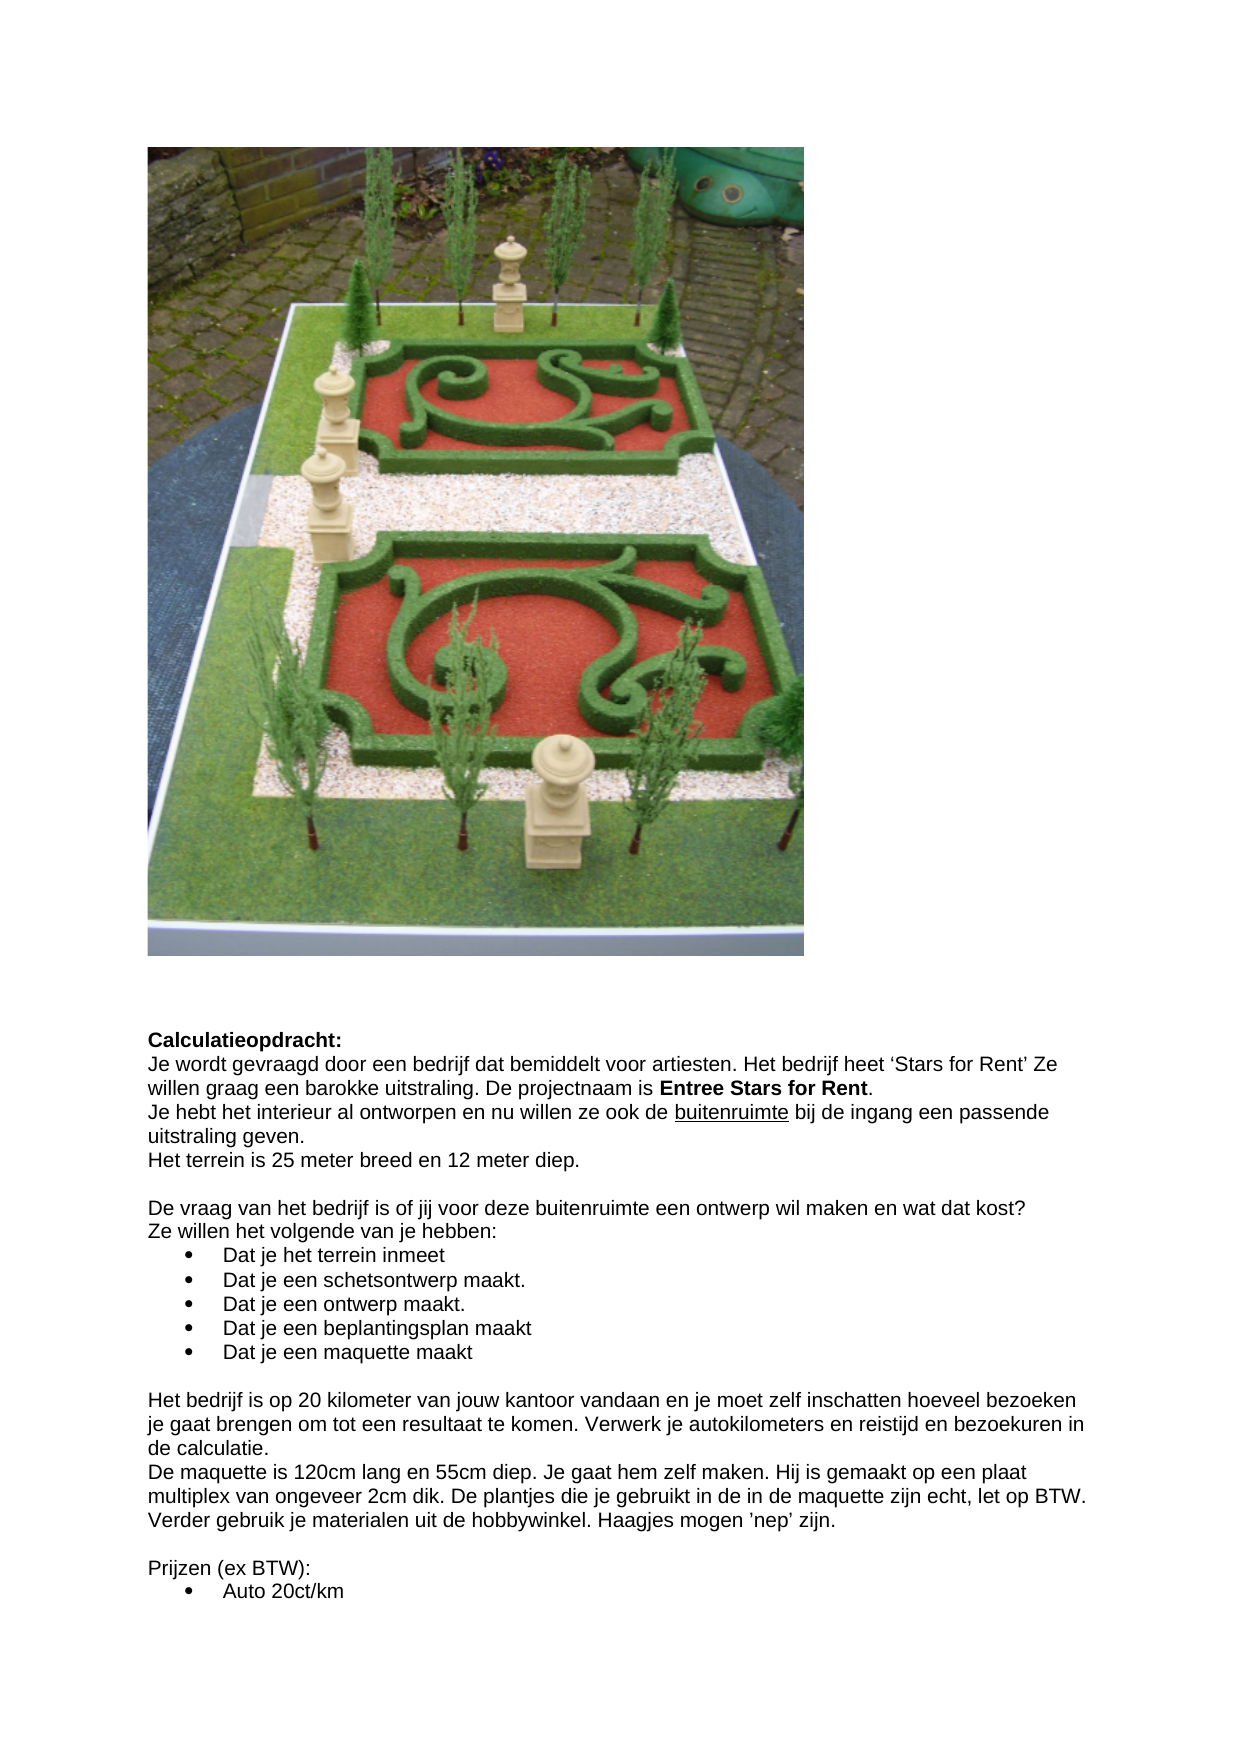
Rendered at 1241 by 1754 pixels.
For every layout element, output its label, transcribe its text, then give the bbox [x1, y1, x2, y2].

list Dat je een beplantingsplan maakt [185, 1316, 1093, 1339]
picture [147, 147, 804, 956]
list Dat je een schetsontwerp maakt. [185, 1267, 1093, 1291]
text Prijzen (ex BTW): [148, 1555, 1093, 1579]
text De vraag van het bedrijf is of jij voor deze buitenruimte een ontwerp wil maken en wat dat kost? [148, 1195, 1093, 1219]
text Calculatieopdracht: [148, 1028, 1093, 1052]
text Verder gebruik je materialen uit de hobbywinkel. Haagjes mogen ’nep’ zijn. [148, 1507, 1093, 1531]
text Je wordt gevraagd door een bedrijf dat bemiddelt voor artiesten. Het bedrijf heet ‘Stars for Rent’ Ze willen graag een barokke uitstraling. De projectnaam is Entree Stars for Rent. [148, 1052, 1093, 1099]
list Auto 20ct/km [185, 1579, 1093, 1603]
text Het terrein is 25 meter breed en 12 meter diep. [148, 1147, 1093, 1171]
list Dat je het terrein inmeet [185, 1243, 1093, 1267]
text Je hebt het interieur al ontworpen en nu willen ze ook de buitenruimte bij de ingang een passende uitstraling geven. [148, 1099, 1093, 1147]
list Dat je een maquette maakt [185, 1339, 1093, 1364]
text Ze willen het volgende van je hebben: [148, 1219, 1093, 1243]
text Het bedrijf is op 20 kilometer van jouw kantoor vandaan en je moet zelf inschatten hoeveel bezoeken je gaat brengen om tot een resultaat te komen. Verwerk je autokilometers en reistijd en bezoekuren in de calculatie. [148, 1388, 1093, 1459]
list Dat je een ontwerp maakt. [185, 1291, 1093, 1316]
text De maquette is 120cm lang en 55cm diep. Je gaat hem zelf maken. Hij is gemaakt op een plaat multiplex van ongeveer 2cm dik. De plantjes die je gebruikt in de in de maquette zijn echt, let op BTW. [148, 1459, 1093, 1507]
